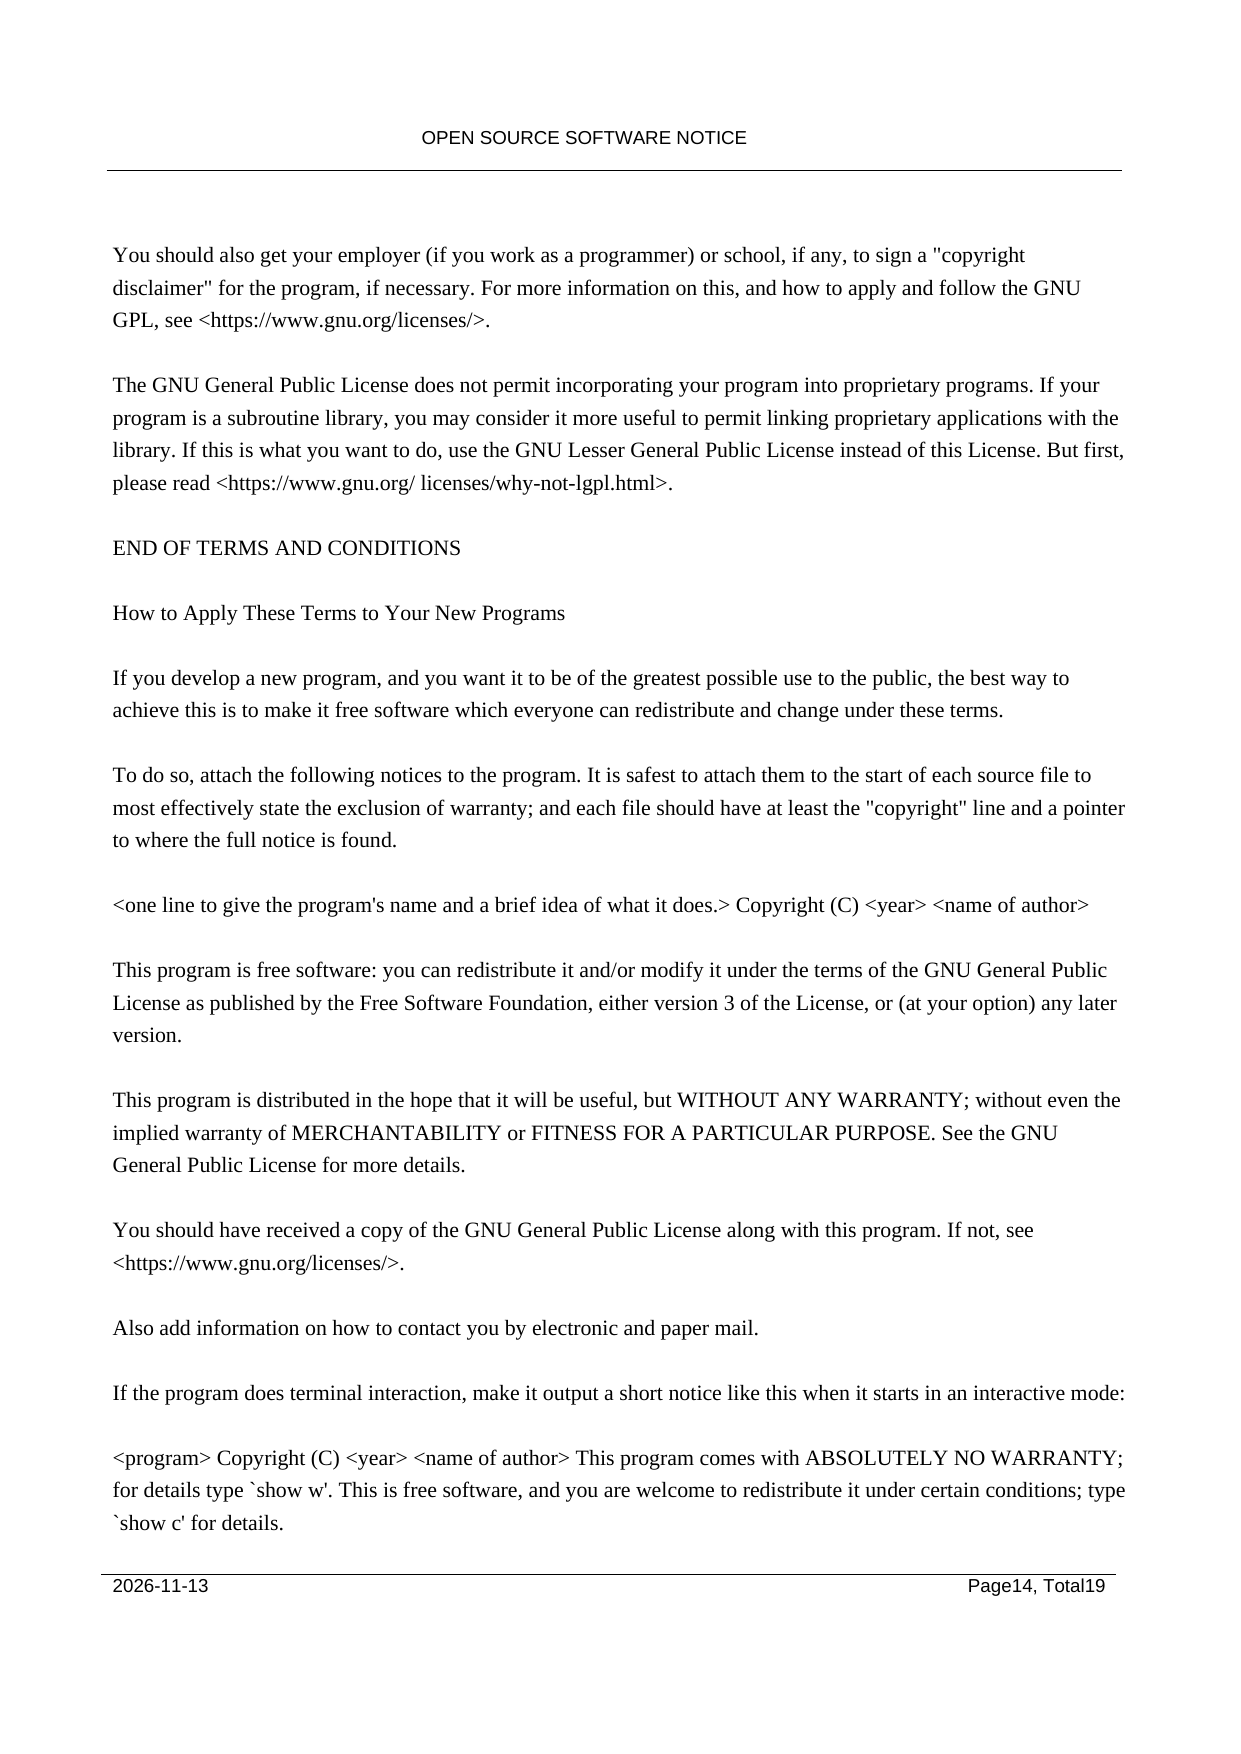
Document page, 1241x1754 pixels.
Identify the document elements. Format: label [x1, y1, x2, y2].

text [112, 206, 1128, 1539]
